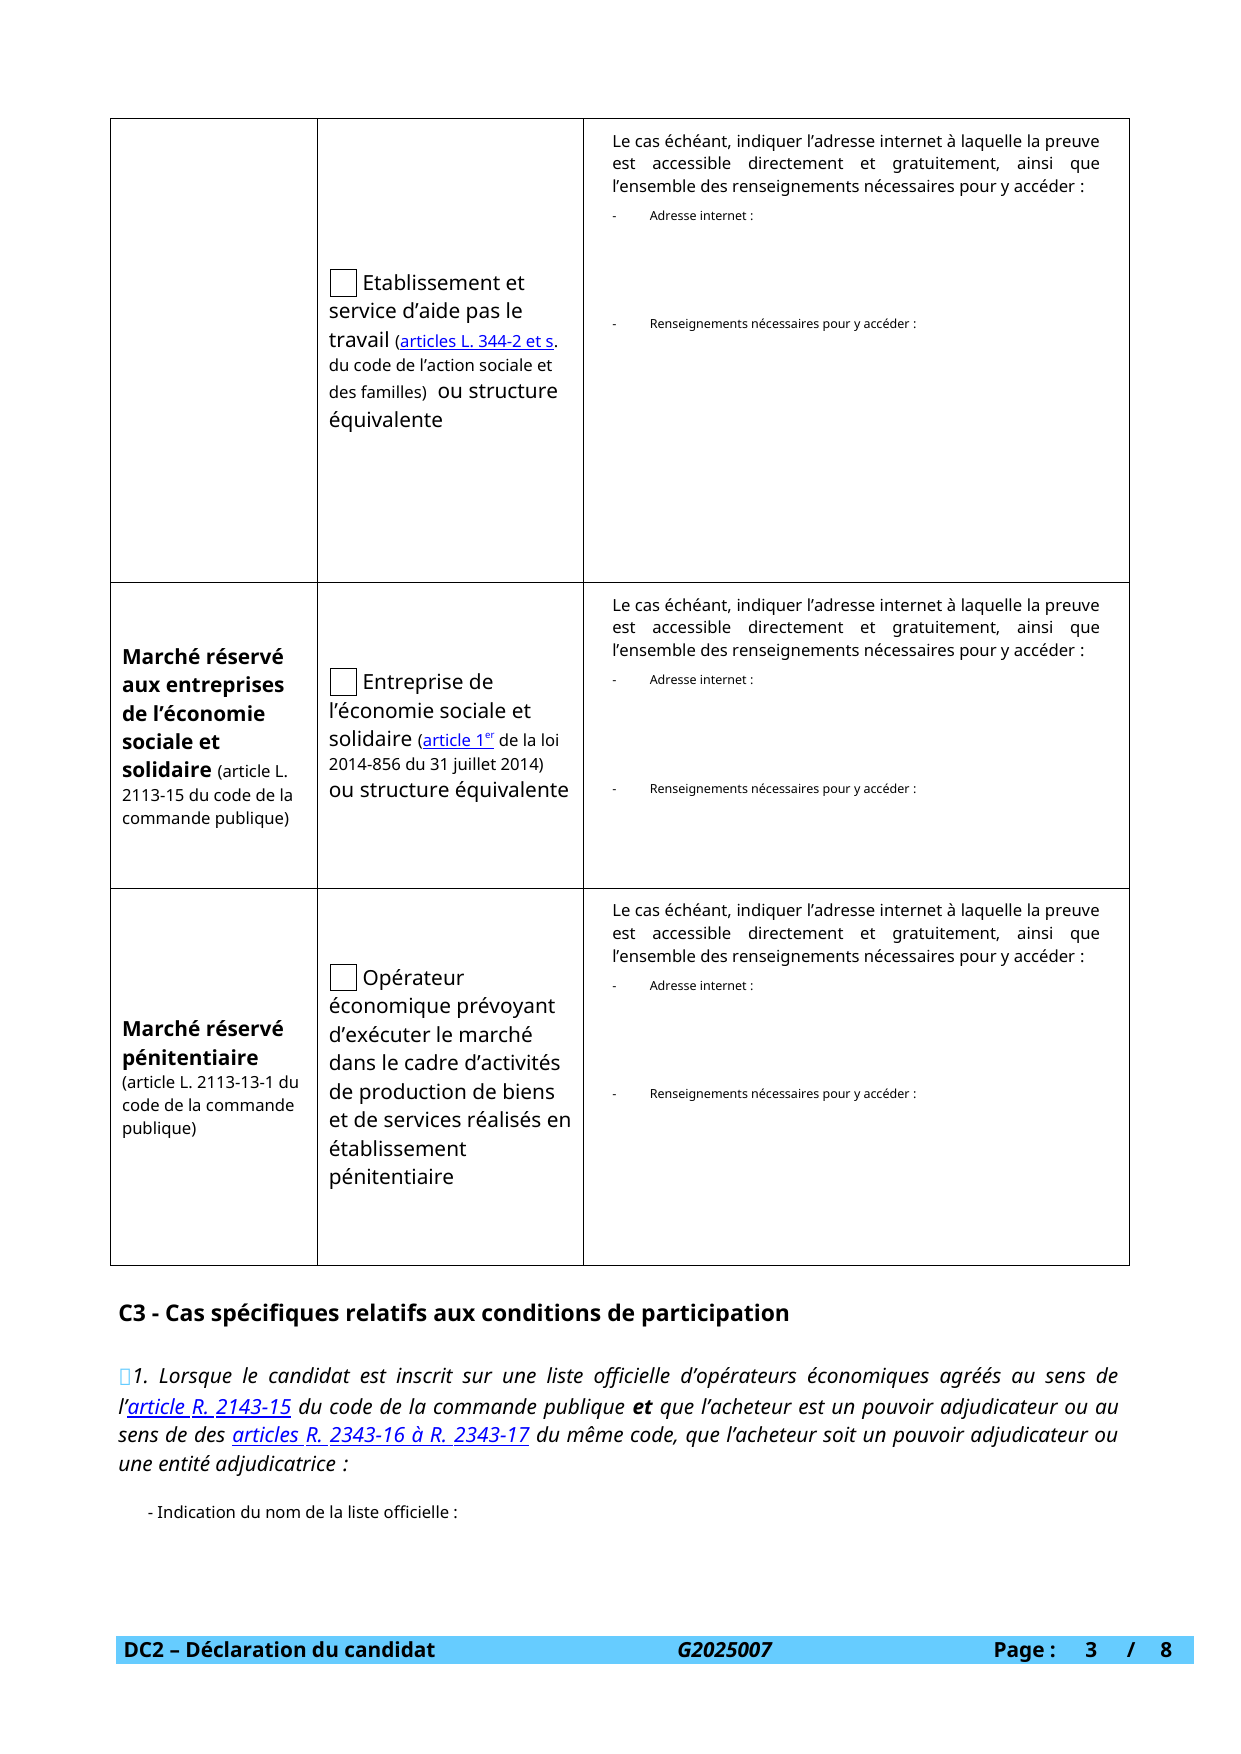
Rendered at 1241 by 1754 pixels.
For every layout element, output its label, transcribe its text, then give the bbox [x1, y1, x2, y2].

text - Indication du nom de la liste officielle : [148, 1500, 1122, 1523]
text 1. Lorsque le candidat est inscrit sur une liste officielle d’opérateurs économiques agréés au sens de l’article R. 2143-15 du code de la commande publique et que l’acheteur est un pouvoir adjudicateur ou au sens de des articles R. 2343-16 à R. 2343-17 du même code, que l’acheteur soit un pouvoir adjudicateur ou une entité adjudicatrice : [118, 1359, 1122, 1477]
text C3 - Cas spécifiques relatifs aux conditions de participation [118, 1297, 1122, 1328]
table_cell Entreprise de l’économie sociale et solidaire (article 1er de la loi 2014-856 du 31 juillet 2014) ou structure équivalente [318, 583, 583, 888]
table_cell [584, 119, 1129, 582]
table_cell Marché réservé pénitentiaire (article L. 2113-13-1 du code de la commande publique) [111, 889, 317, 1264]
table_cell Opérateur économique prévoyant d’exécuter le marché dans le cadre d’activités de production de biens et de services réalisés en établissement pénitentiaire [318, 889, 583, 1264]
table_cell Marché réservé aux entreprises de l’économie sociale et solidaire (article L. 2113-15 du code de la commande publique) [111, 583, 317, 888]
table_cell Etablissement et service d’aide pas le travail (articles L. 344-2 et s. du code de l’action sociale et des familles) ou structure équivalente [318, 119, 583, 582]
